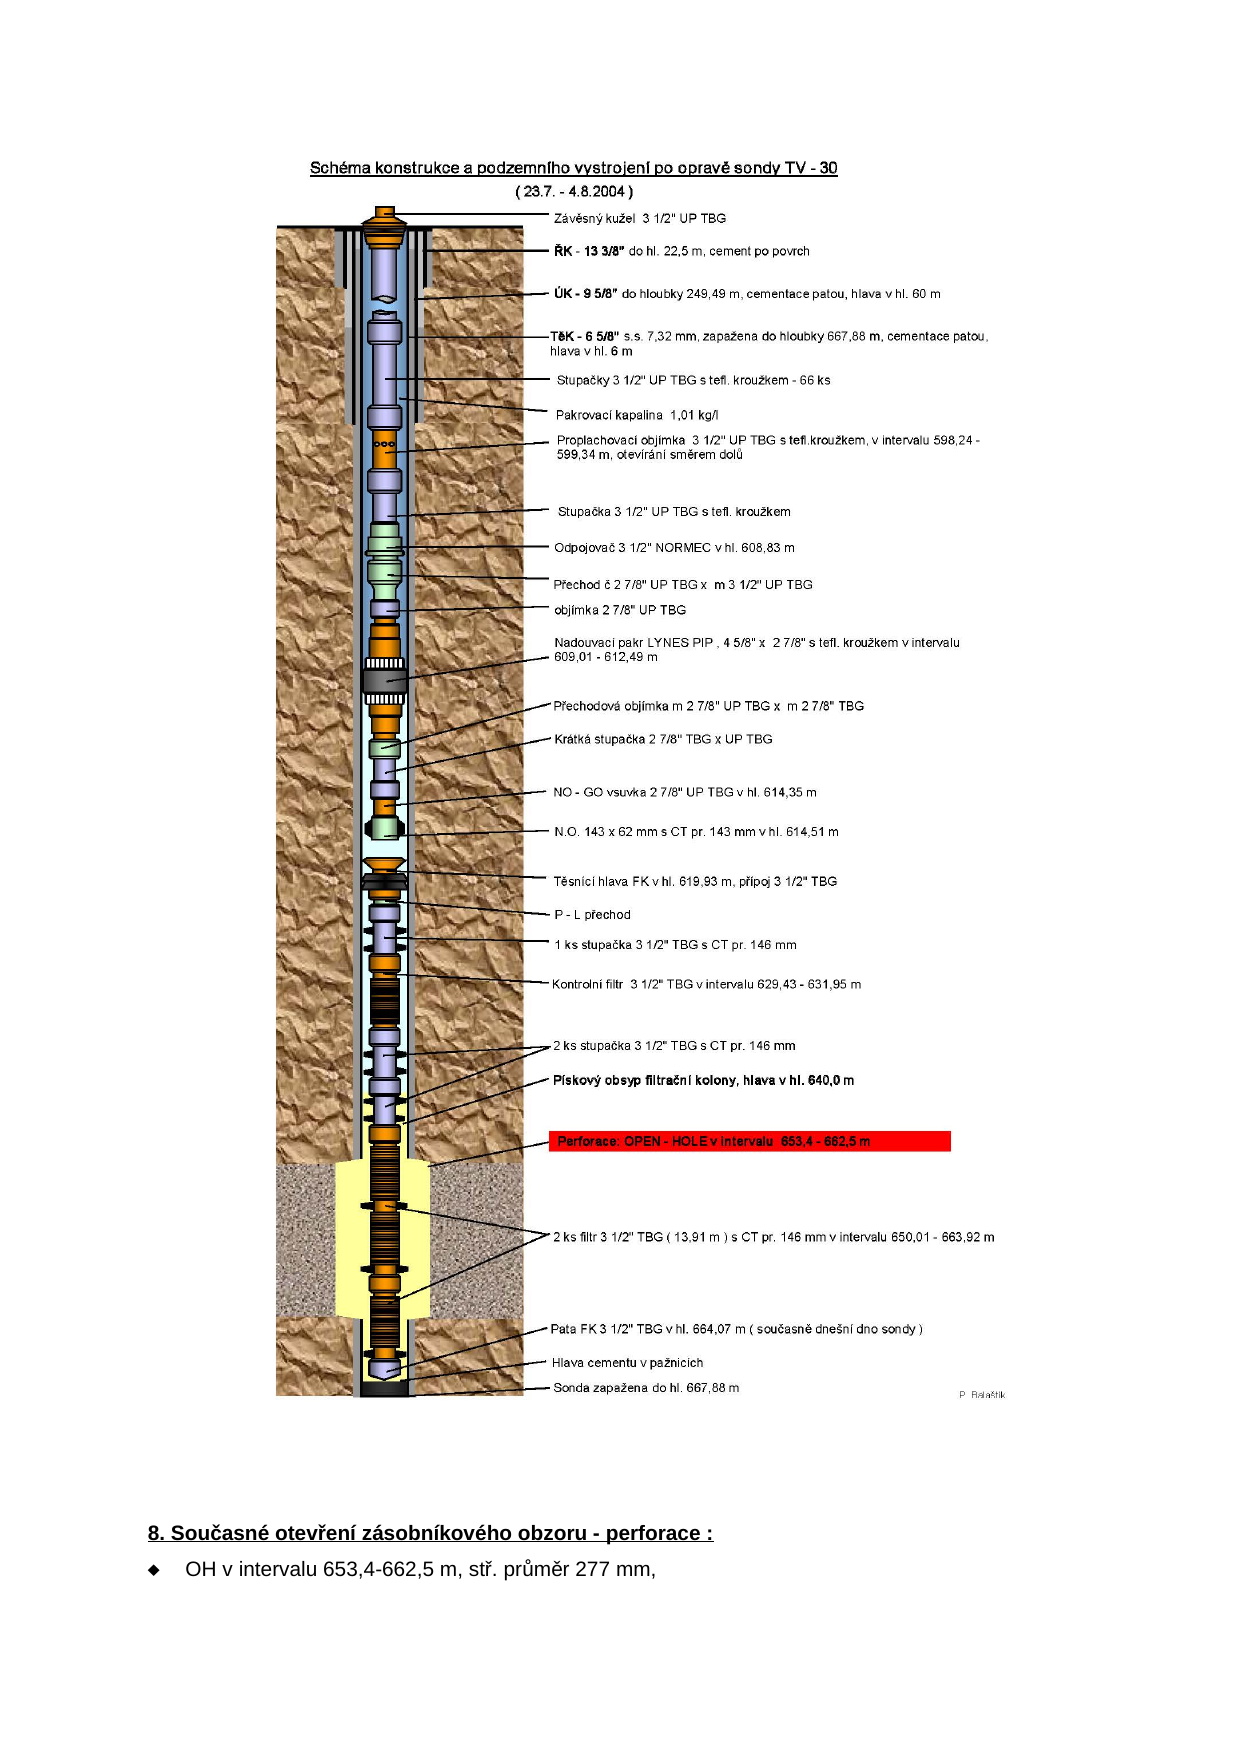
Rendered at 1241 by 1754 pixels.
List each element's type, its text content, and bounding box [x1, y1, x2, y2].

picture [147, 147, 1093, 1484]
text 8. Současné otevření zásobníkového obzoru - perforace : [148, 1520, 1093, 1544]
list OH v intervalu 653,4-662,5 m, stř. průměr 277 mm, [148, 1557, 1093, 1581]
